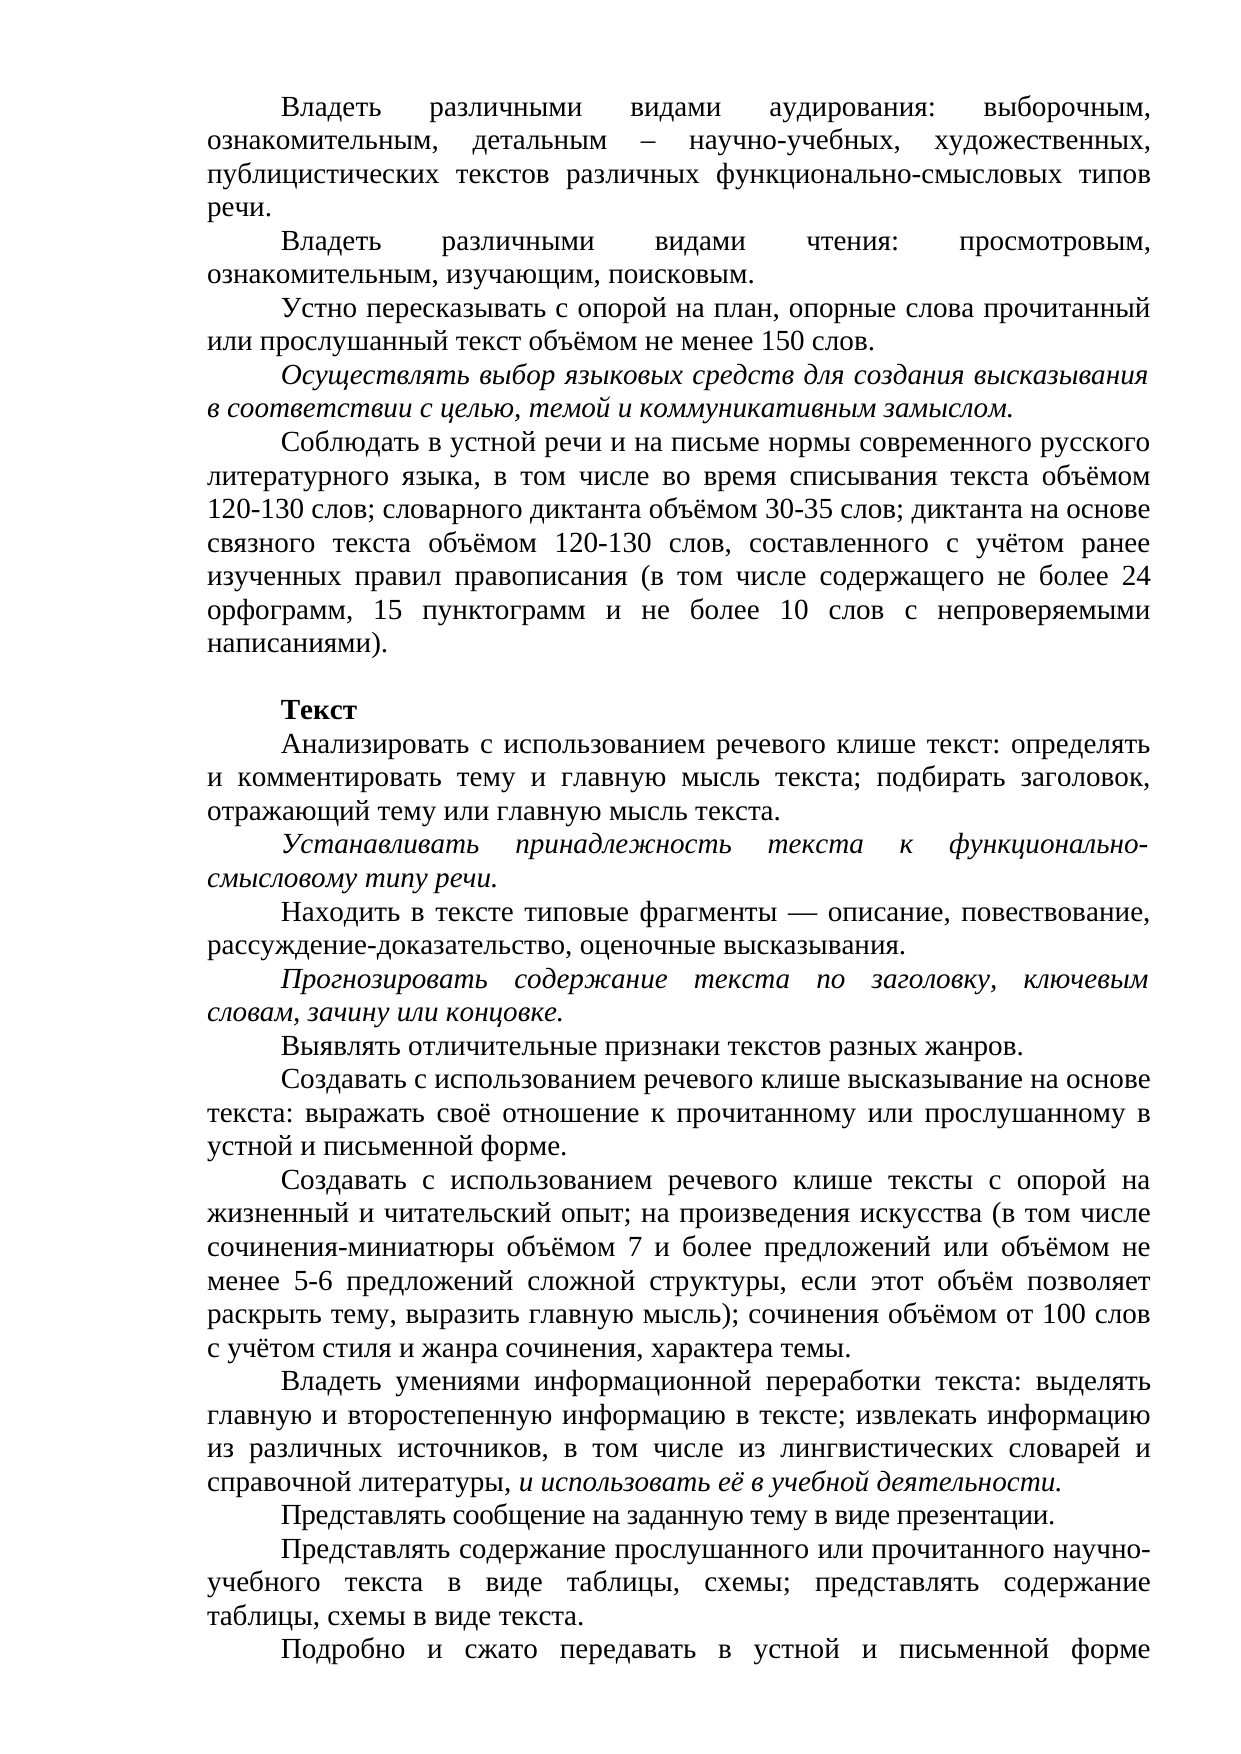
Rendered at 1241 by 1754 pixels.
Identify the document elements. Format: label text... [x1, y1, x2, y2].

text Выявлять отличительные признаки текстов разных жанров. [207, 1028, 1152, 1061]
text Представлять сообщение на заданную тему в виде презентации. [207, 1497, 1152, 1531]
text Анализировать с использованием речевого клише текст: определять и комментировать тему и главную мысль текста; подбирать заголовок, отражающий тему или главную мысль текста. [207, 726, 1152, 827]
text Устанавливать принадлежность текста к функционально-смысловому типу речи. [207, 827, 1152, 894]
text Создавать с использованием речевого клише высказывание на основе текста: выражать своё отношение к прочитанному или прослушанному в устной и письменной форме. [207, 1061, 1152, 1162]
text Создавать с использованием речевого клише тексты с опорой на жизненный и читательский опыт; на произведения искусства (в том числе сочинения-миниатюры объёмом 7 и более предложений или объёмом не менее 5-6 предложений сложной структуры, если этот объём позволяет раскрыть тему, выразить главную мысль); сочинения объёмом от 100 слов с учётом стиля и жанра сочинения, характера темы. [207, 1162, 1152, 1363]
text Прогнозировать содержание текста по заголовку, ключевым словам, зачину или концовке. [207, 961, 1152, 1028]
text Находить в тексте типовые фрагменты — описание, повествование, рассуждение-доказательство, оценочные высказывания. [207, 894, 1152, 961]
text Соблюдать в устной речи и на письме нормы современного русского литературного языка, в том числе во время списывания текста объёмом 120-130 слов; словарного диктанта объёмом 30-35 слов; диктанта на основе связного текста объёмом 120-130 слов, составленного с учётом ранее изученных правил правописания (в том числе содержащего не более 24 орфограмм, 15 пунктограмм и не более 10 слов с непроверяемыми написаниями). [207, 424, 1152, 659]
text Владеть различными видами чтения: просмотровым, ознакомительным, изучающим, поисковым. [207, 223, 1152, 290]
text Владеть различными видами аудирования: выборочным, ознакомительным, детальным – научно-учебных, художественных, публицистических текстов различных функционально-смысловых типов речи. [207, 89, 1152, 223]
text Представлять содержание прослушанного или прочитанного научно-учебного текста в виде таблицы, схемы; представлять содержание таблицы, схемы в виде текста. [207, 1531, 1152, 1632]
text Текст [207, 692, 1152, 726]
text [207, 1632, 1152, 1665]
text Осуществлять выбор языковых средств для создания высказывания в соответствии с целью, темой и коммуникативным замыслом. [207, 357, 1152, 424]
text Устно пересказывать с опорой на план, опорные слова прочитанный или прослушанный текст объёмом не менее 150 слов. [207, 290, 1152, 357]
text Владеть умениями информационной переработки текста: выделять главную и второстепенную информацию в тексте; извлекать информацию из различных источников, в том числе из лингвистических словарей и справочной литературы, и использовать её в учебной деятельности. [207, 1363, 1152, 1497]
